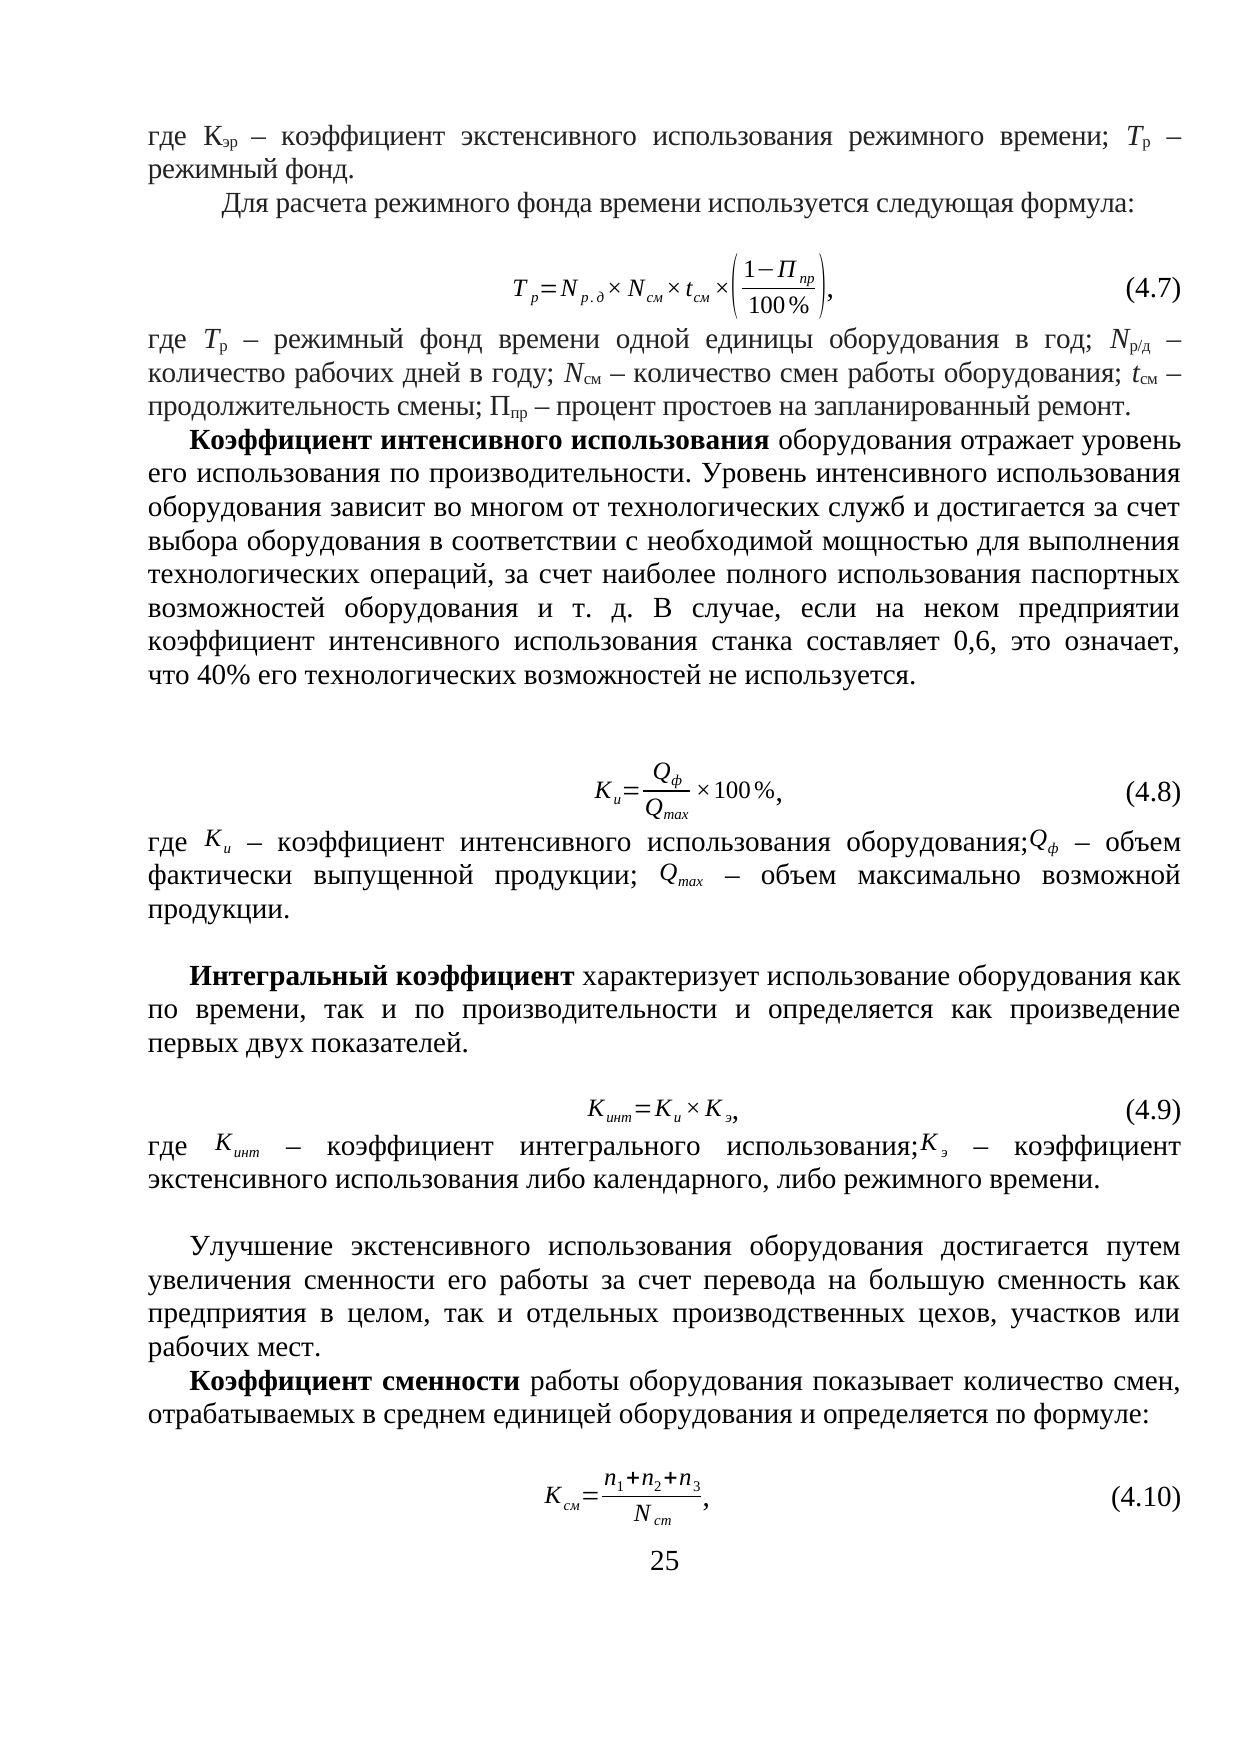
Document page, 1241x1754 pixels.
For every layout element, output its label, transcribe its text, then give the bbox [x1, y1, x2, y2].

text , (4.10) [148, 1463, 1181, 1529]
text Улучшение экстенсивного использования оборудования достигается путем увеличения сменности его работы за счет перевода на большую сменность как предприятия в целом, так и отдельных производственных цехов, участков или рабочих мест. [148, 1228, 1181, 1363]
text Для расчета режимного фонда времени используется следующая формула: [148, 185, 1181, 219]
text , (4.7) [148, 252, 1181, 321]
text где Тр – режимный фонд времени одной единицы оборудования в год; Nр/д – количество рабочих дней в году; Nсм – количество смен работы оборудования; tсм – продолжительность смены; Ппр – процент простоев на запланированный ремонт. [148, 321, 1181, 422]
text , (4.9) [148, 1092, 1181, 1128]
text Интегральный коэффициент характеризует использование оборудования как по времени, так и по производительности и определяется как произведение первых двух показателей. [148, 958, 1181, 1059]
text где – коэффициент интегрального использования; – коэффициент экстенсивного использования либо календарного, либо режимного времени. [148, 1128, 1181, 1195]
text , (4.8) [148, 757, 1181, 824]
text где Кэр – коэффициент экстенсивного использования режимного времени; Тр – режимный фонд. [148, 118, 1181, 185]
text где – коэффициент интенсивного использования оборудования; – объем фактически выпущенной продукции; – объем максимально возможной продукции. [148, 824, 1181, 924]
text Коэффициент интенсивного использования оборудования отражает уровень его использования по производительности. Уровень интенсивного использования оборудования зависит во многом от технологических служб и достигается за счет выбора оборудования в соответствии с необходимой мощностью для выполнения технологических операций, за счет наиболее полного использования паспортных возможностей оборудования и т. д. В случае, если на неком предприятии коэффициент интенсивного использования станка составляет 0,6, это означает, что 40% его технологических возможностей не используется. [148, 422, 1181, 690]
text Коэффициент сменности работы оборудования показывает количество смен, отрабатываемых в среднем единицей оборудования и определяется по формуле: [148, 1363, 1181, 1430]
